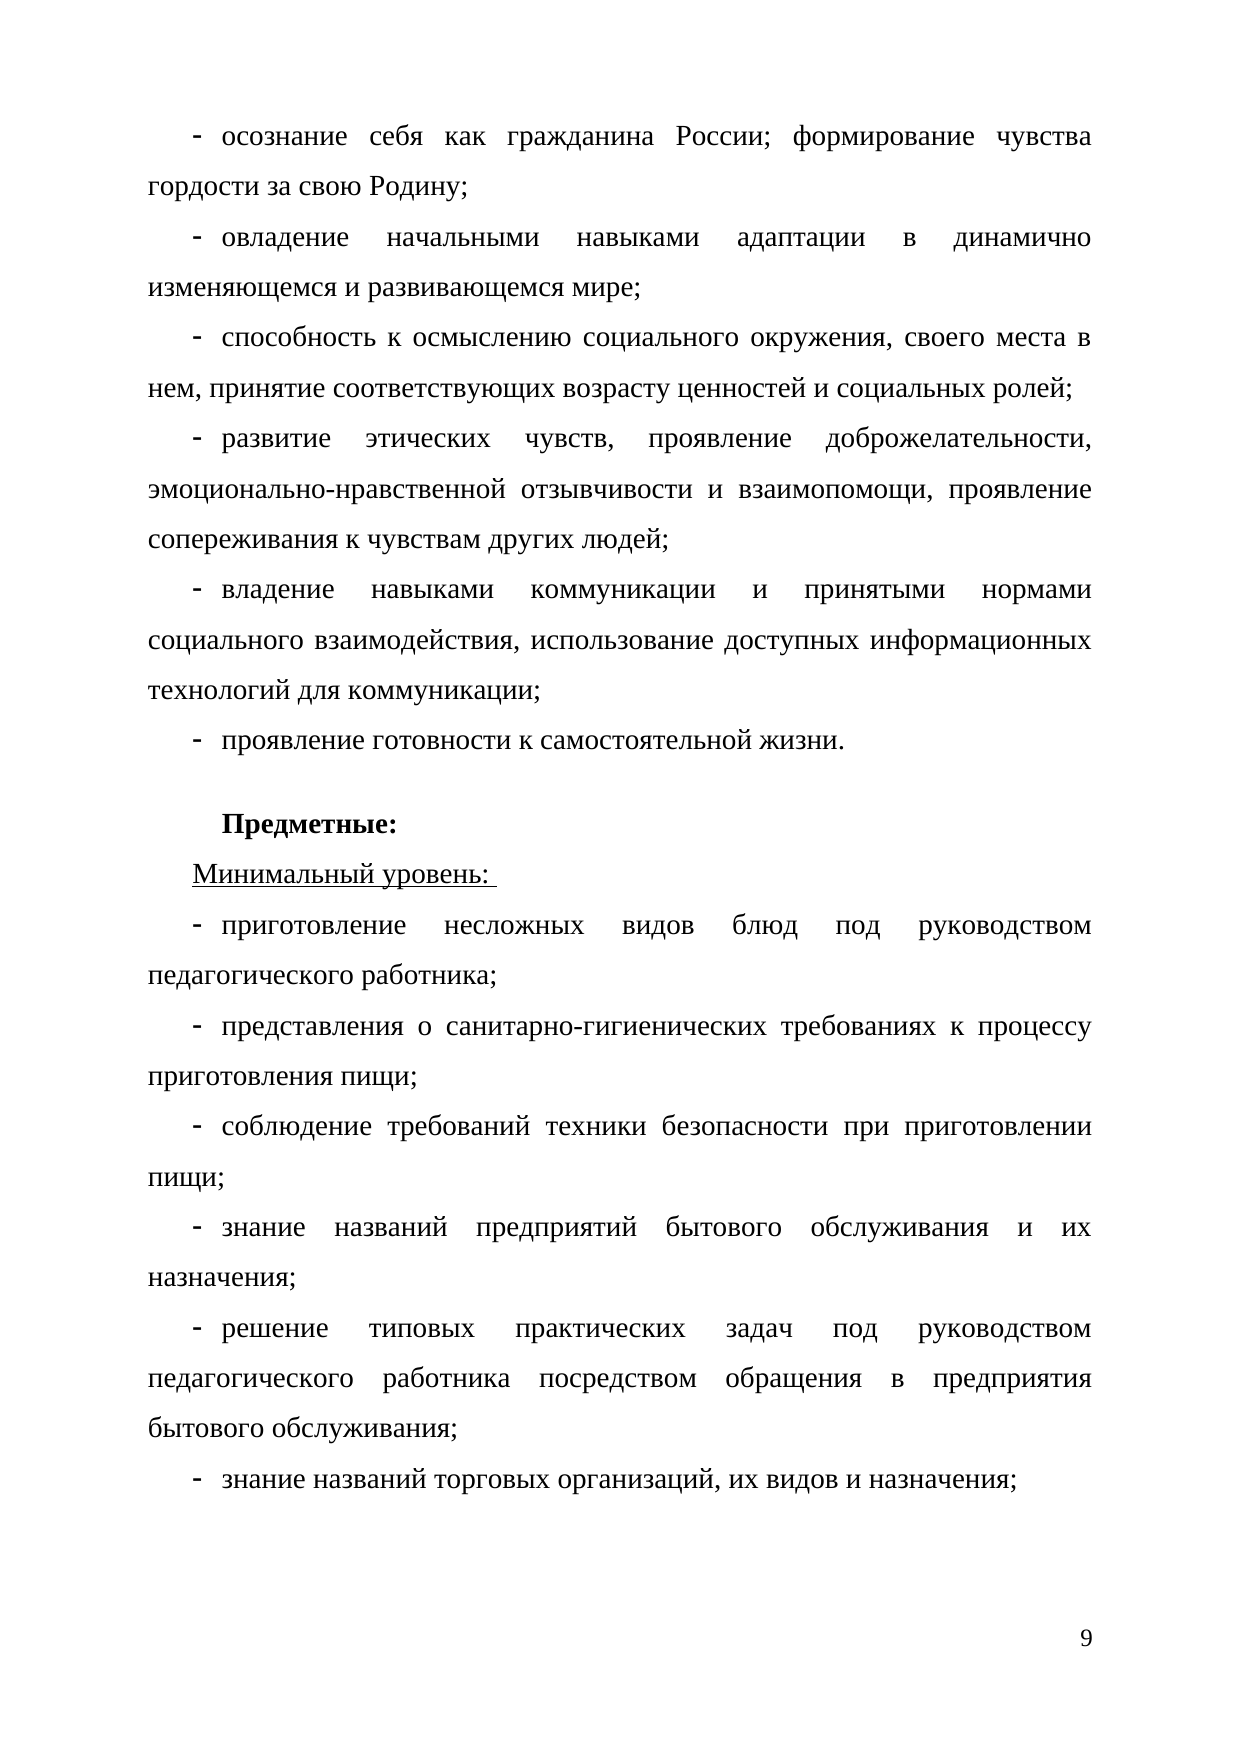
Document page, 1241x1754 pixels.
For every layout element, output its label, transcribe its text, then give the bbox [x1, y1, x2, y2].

list способность к осмыслению социального окружения, своего места в нем, принятие соответствующих возрасту ценностей и социальных ролей; [148, 319, 1092, 403]
list овладение начальными навыками адаптации в динамично изменяющемся и развивающемся мире; [148, 219, 1092, 303]
list осознание себя как гражданина России; формирование чувства гордости за свою Родину; [148, 118, 1092, 202]
list приготовление несложных видов блюд под руководством педагогического работника; [148, 907, 1092, 991]
list владение навыками коммуникации и принятыми нормами социального взаимодействия, использование доступных информационных технологий для коммуникации; [148, 571, 1092, 706]
list проявление готовности к самостоятельной жизни. [148, 722, 1092, 756]
list соблюдение требований техники безопасности при приготовлении пищи; [148, 1108, 1092, 1192]
text Минимальный уровень: [148, 857, 1092, 890]
list представления о санитарно-гигиенических требованиях к процессу приготовления пищи; [148, 1008, 1092, 1092]
list знание названий предприятий бытового обслуживания и их назначения; [148, 1209, 1092, 1293]
list развитие этических чувств, проявление доброжелательности, эмоционально-нравственной отзывчивости и взаимопомощи, проявление сопереживания к чувствам других людей; [148, 420, 1092, 554]
list знание названий торговых организаций, их видов и назначения; [148, 1461, 1092, 1494]
list решение типовых практических задач под руководством педагогического работника посредством обращения в предприятия бытового обслуживания; [148, 1310, 1092, 1444]
text Предметные: [148, 806, 1092, 840]
